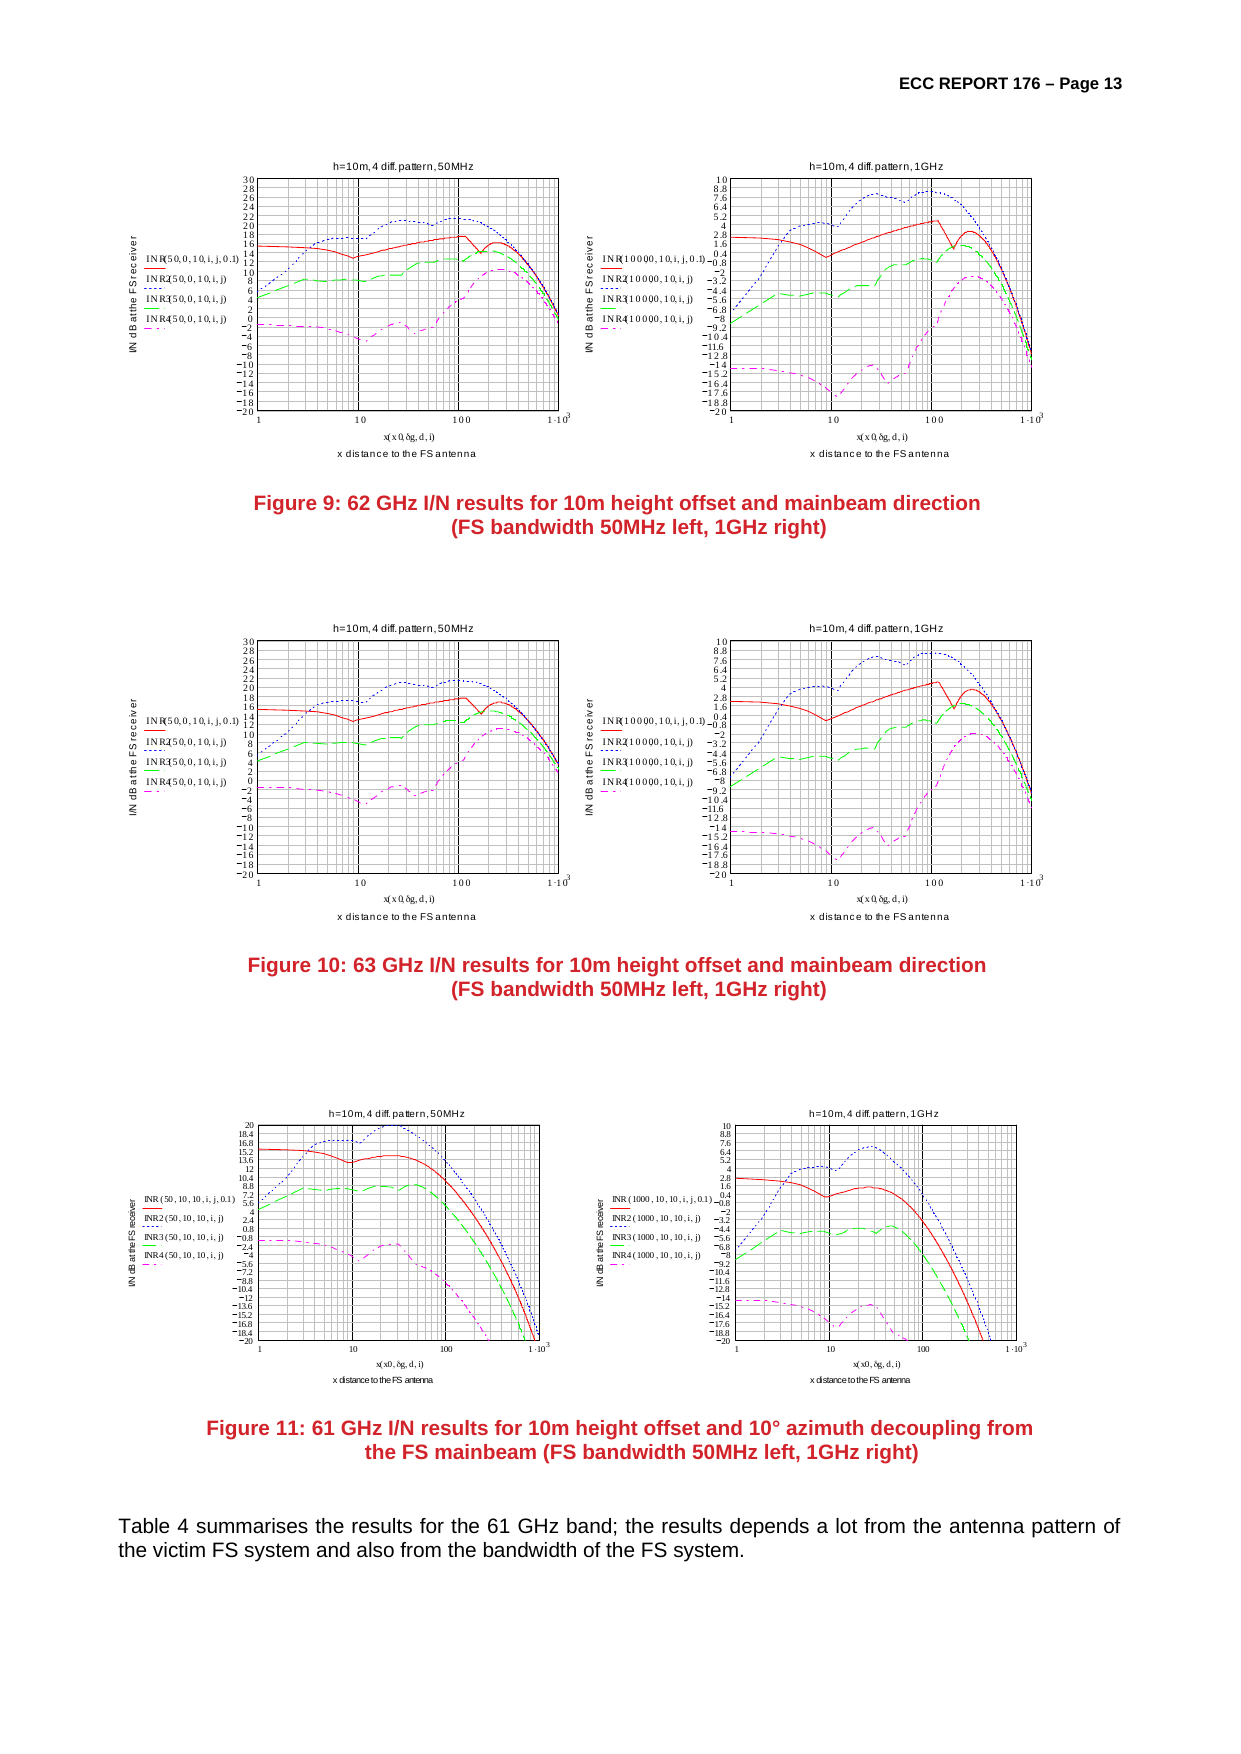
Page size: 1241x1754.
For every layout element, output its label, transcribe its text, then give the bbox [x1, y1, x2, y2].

title 62 GHz I/N results for 10m height offset and mainbeam direction (FS bandwidth 50MHz left, 1GHz right) [118, 491, 1122, 538]
title 61 GHz I/N results for 10m height offset and 10° azimuth decoupling from the FS mainbeam (FS bandwidth 50MHz left, 1GHz right) [118, 1416, 1122, 1464]
title 63 GHz I/N results for 10m height offset and mainbeam direction (FS bandwidth 50MHz left, 1GHz right) [118, 953, 1122, 1001]
text Table 4 summarises the results for the 61 GHz band; the results depends a lot from the antenna pattern of the victim FS system and also from the bandwidth of the FS system. [118, 1514, 1122, 1562]
